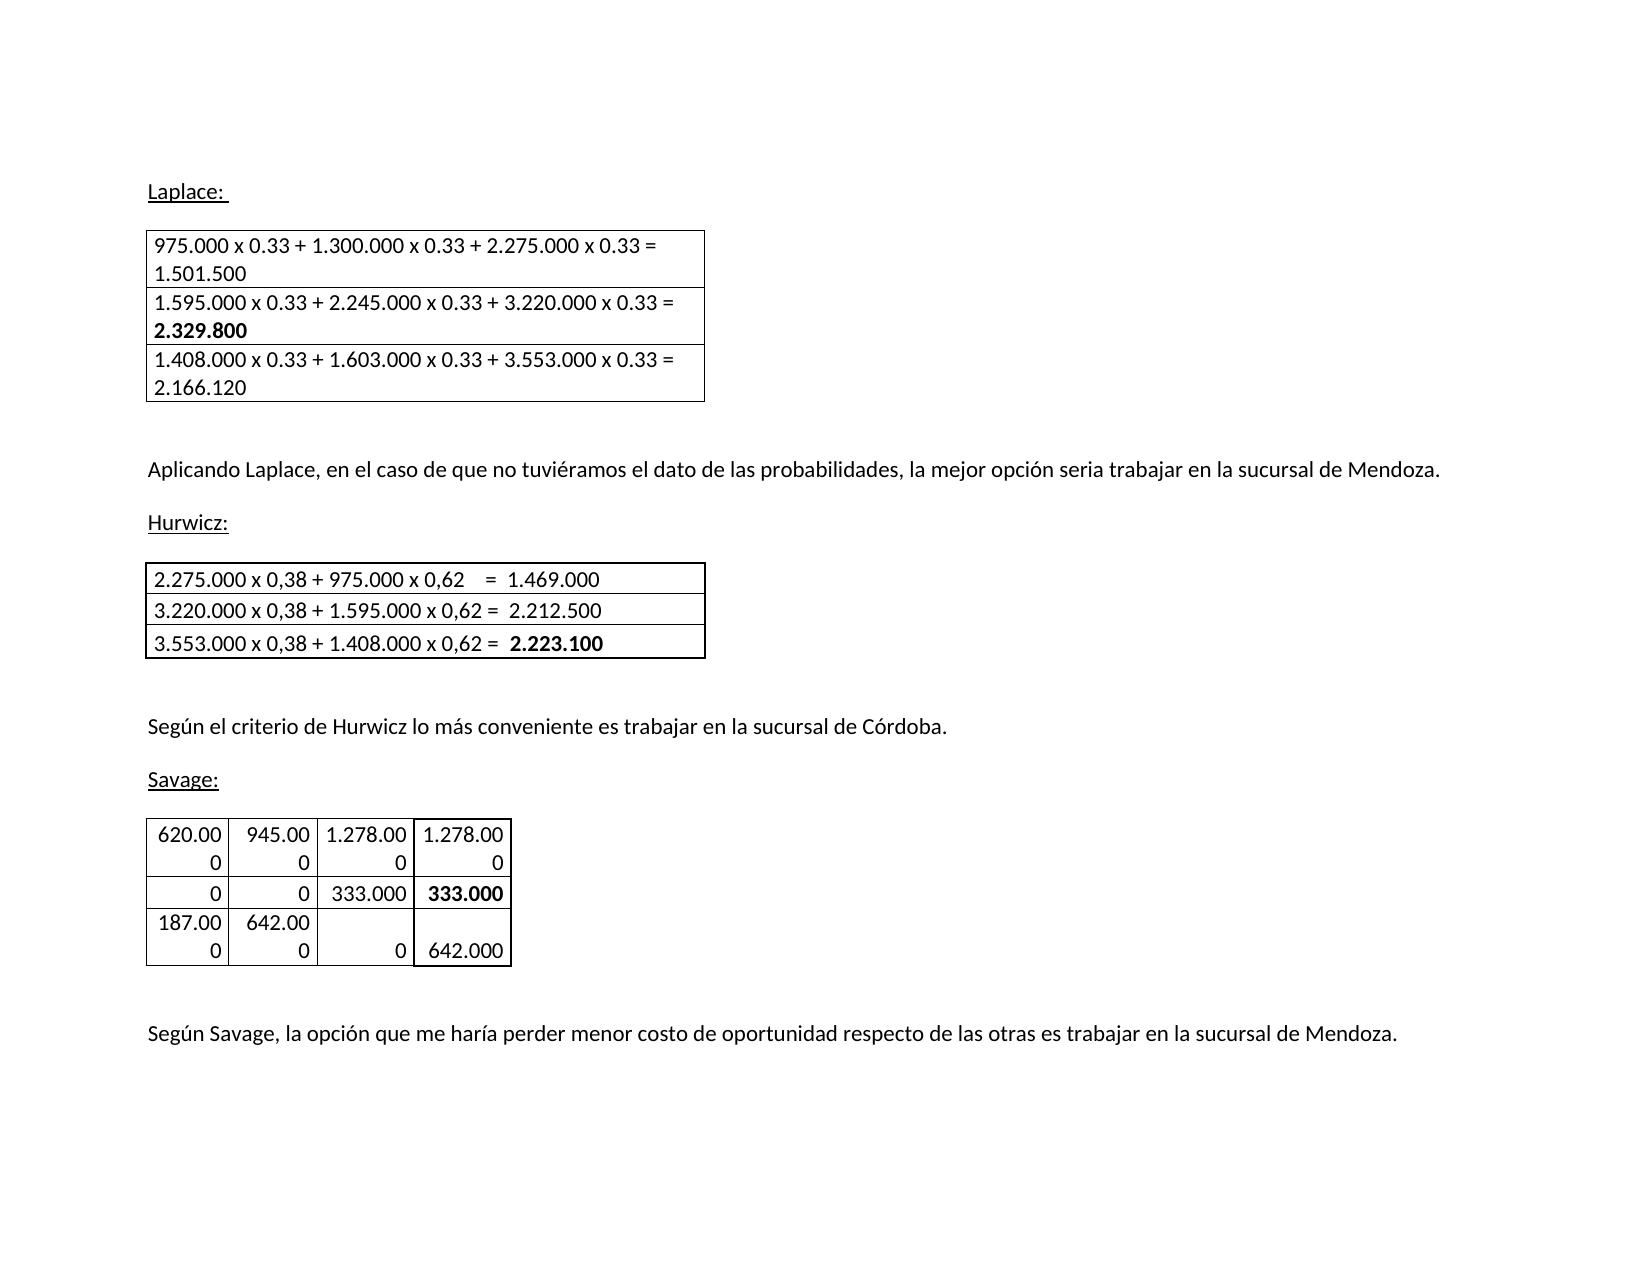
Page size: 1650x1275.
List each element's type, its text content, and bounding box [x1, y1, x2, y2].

text Laplace: [148, 177, 1502, 205]
table_cell 333.000 [415, 877, 510, 907]
table_header 620.000 [147, 819, 228, 876]
text Según el criterio de Hurwicz lo más conveniente es trabajar en la sucursal de Córdoba. [148, 712, 1502, 740]
table_header 1.278.000 [318, 819, 413, 876]
table_cell 642.000 [415, 909, 510, 964]
table_header 975.000 x 0.33 + 1.300.000 x 0.33 + 2.275.000 x 0.33 = 1.501.500 [147, 231, 704, 287]
text Según Savage, la opción que me haría perder menor costo de oportunidad respecto de las otras es trabajar en la sucursal de Mendoza. [148, 1019, 1502, 1048]
table_cell 0 [318, 909, 413, 964]
table_cell 333.000 [318, 877, 413, 907]
table_cell 187.000 [147, 909, 228, 964]
table_cell 3.220.000 x 0,38 + 1.595.000 x 0,62 = 2.212.500 [147, 594, 704, 624]
table_cell 642.000 [229, 909, 317, 964]
table_header 945.000 [229, 819, 317, 876]
table_header 2.275.000 x 0,38 + 975.000 x 0,62 = 1.469.000 [147, 564, 704, 593]
table_cell 3.553.000 x 0,38 + 1.408.000 x 0,62 = 2.223.100 [147, 625, 704, 657]
table_cell 0 [147, 877, 228, 907]
text Hurwicz: [148, 508, 1502, 537]
table_header 1.278.000 [415, 820, 510, 876]
table_cell 1.595.000 x 0.33 + 2.245.000 x 0.33 + 3.220.000 x 0.33 = 2.329.800 [147, 288, 704, 344]
table_cell 0 [229, 877, 317, 907]
text Aplicando Laplace, en el caso de que no tuviéramos el dato de las probabilidades, la mejor opción seria trabajar en la sucursal de Mendoza. [148, 456, 1502, 483]
text Savage: [148, 765, 1502, 793]
table_cell 1.408.000 x 0.33 + 1.603.000 x 0.33 + 3.553.000 x 0.33 = 2.166.120 [147, 345, 704, 401]
